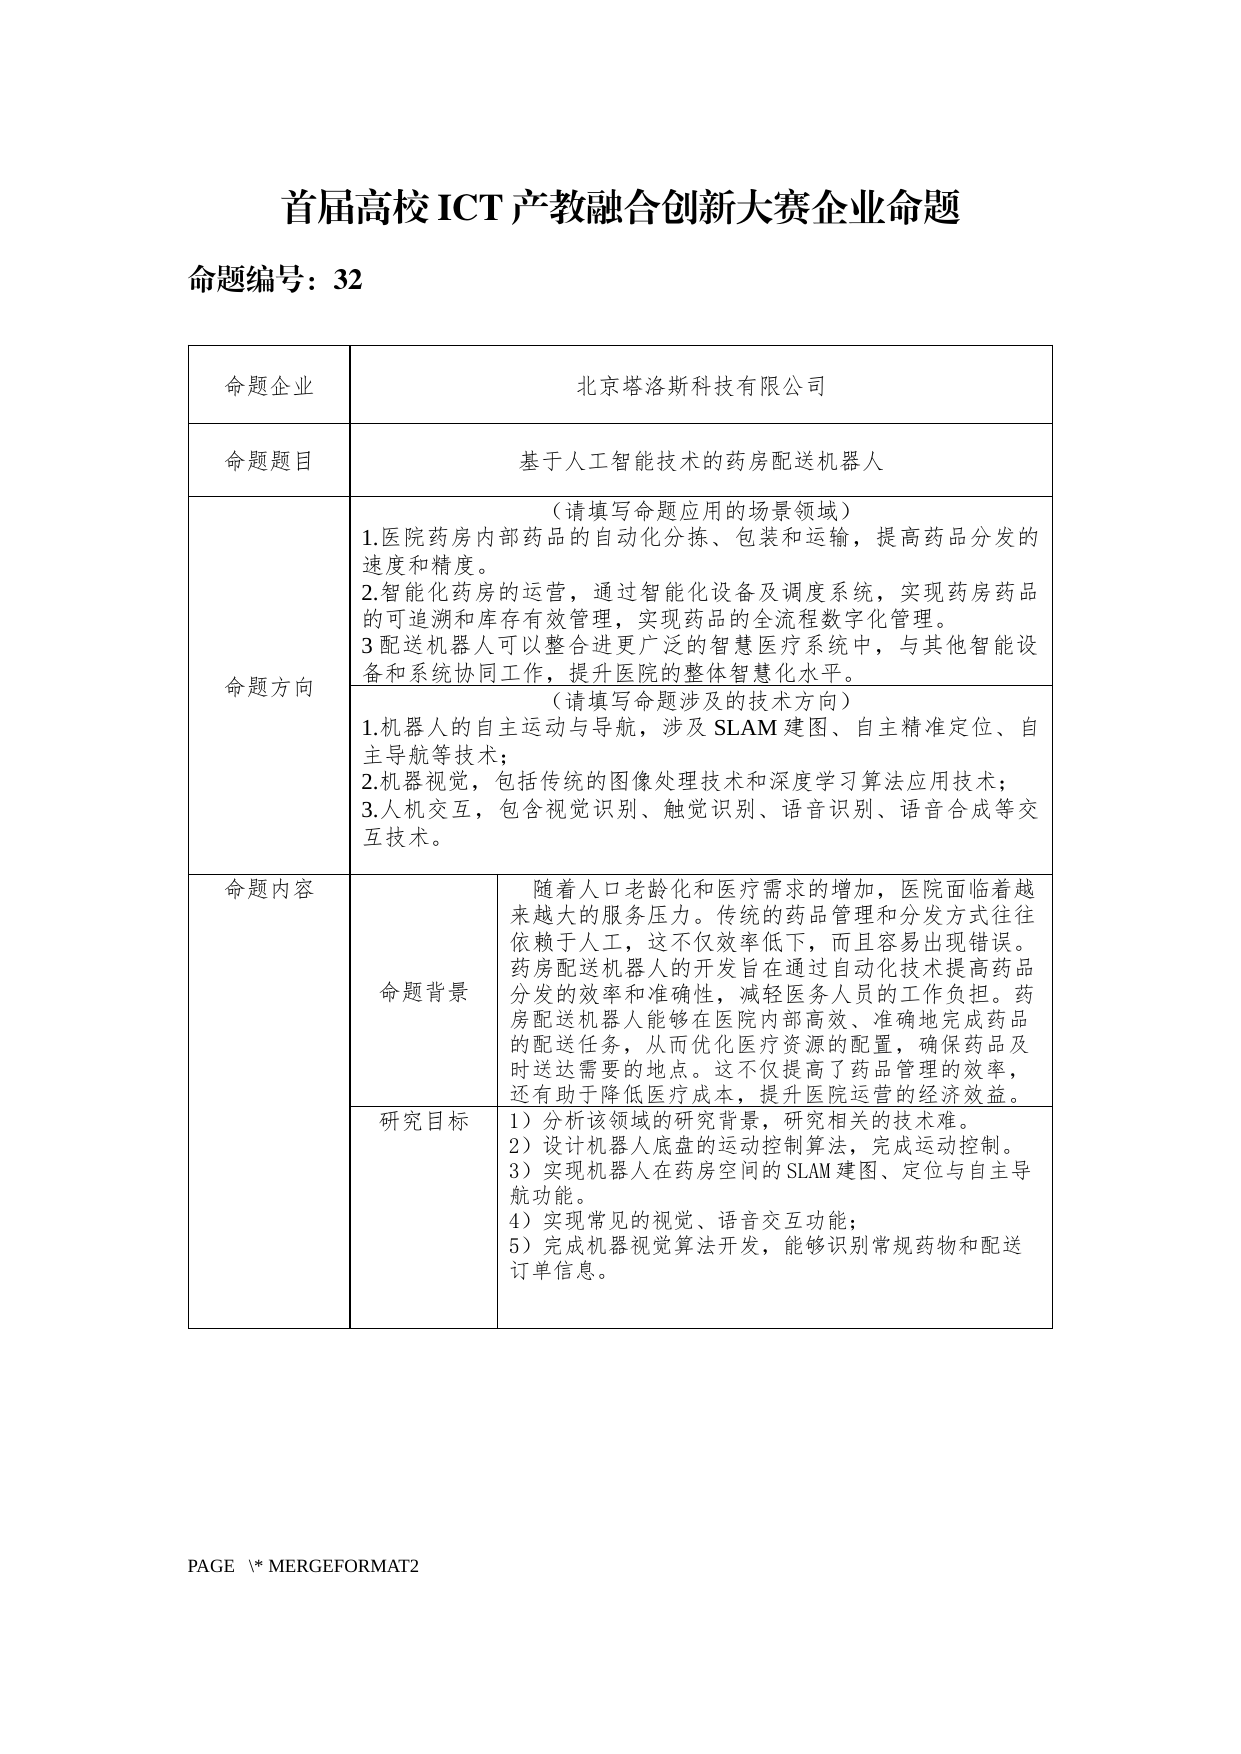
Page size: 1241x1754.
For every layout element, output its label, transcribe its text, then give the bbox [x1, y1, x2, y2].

table_cell 命题方向 [189, 497, 349, 874]
table_cell （请填写命题涉及的技术方向） 1.机器人的自主运动与导航，涉及SLAM建图、自主精准定位、自主导航等技术； 2.机器视觉，包括传统的图像处理技术和深度学习算法应用技术； 3.人机交互，包含视觉识别、触觉识别、语音识别、语音合成等交互技术。 [351, 686, 1052, 874]
table_cell 研究目标 [351, 1107, 497, 1328]
table_cell 1）分析该领域的研究背景，研究相关的技术难。 2）设计机器人底盘的运动控制算法，完成运动控制。 3）实现机器人在药房空间的SLAM建图、定位与自主导航功能。 4）实现常见的视觉、语音交互功能； 5）完成机器视觉算法开发，能够识别常规药物和配送订单信息。 [498, 1107, 1052, 1328]
table_header 命题企业 [189, 346, 349, 423]
table_cell 随着人口老龄化和医疗需求的增加，医院面临着越来越大的服务压力。传统的药品管理和分发方式往往依赖于人工，这不仅效率低下，而且容易出现错误。药房配送机器人的开发旨在通过自动化技术提高药品分发的效率和准确性，减轻医务人员的工作负担。药房配送机器人能够在医院内部高效、准确地完成药品的配送任务，从而优化医疗资源的配置，确保药品及时送达需要的地点。这不仅提高了药品管理的效率，还有助于降低医疗成本，提升医院运营的经济效益。 [498, 875, 1052, 1106]
table_cell （请填写命题应用的场景领域） 1.医院药房内部药品的自动化分拣、包装和运输，提高药品分发的速度和精度。 2.智能化药房的运营，通过智能化设备及调度系统，实现药房药品的可追溯和库存有效管理，实现药品的全流程数字化管理。 3配送机器人可以整合进更广泛的智慧医疗系统中，与其他智能设备和系统协同工作，提升医院的整体智慧化水平。 [351, 497, 541, 685]
table_header 北京塔洛斯科技有限公司 [351, 346, 1052, 423]
table_cell 基于人工智能技术的药房配送机器人 [351, 424, 1052, 496]
table_cell 命题内容 [189, 875, 349, 1328]
table_cell （请填写命题应用的场景领域） 1.医院药房内部药品的自动化分拣、包装和运输，提高药品分发的速度和精度。 2.智能化药房的运营，通过智能化设备及调度系统，实现药房药品的可追溯和库存有效管理，实现药品的全流程数字化管理。 3配送机器人可以整合进更广泛的智慧医疗系统中，与其他智能设备和系统协同工作，提升医院的整体智慧化水平。 [378, 497, 1052, 685]
table_cell 命题题目 [189, 424, 349, 496]
text 命题编号：32 [187, 248, 1053, 313]
text 首届高校ICT产教融合创新大赛企业命题 [187, 176, 1053, 241]
table_cell 命题背景 [351, 875, 497, 1106]
